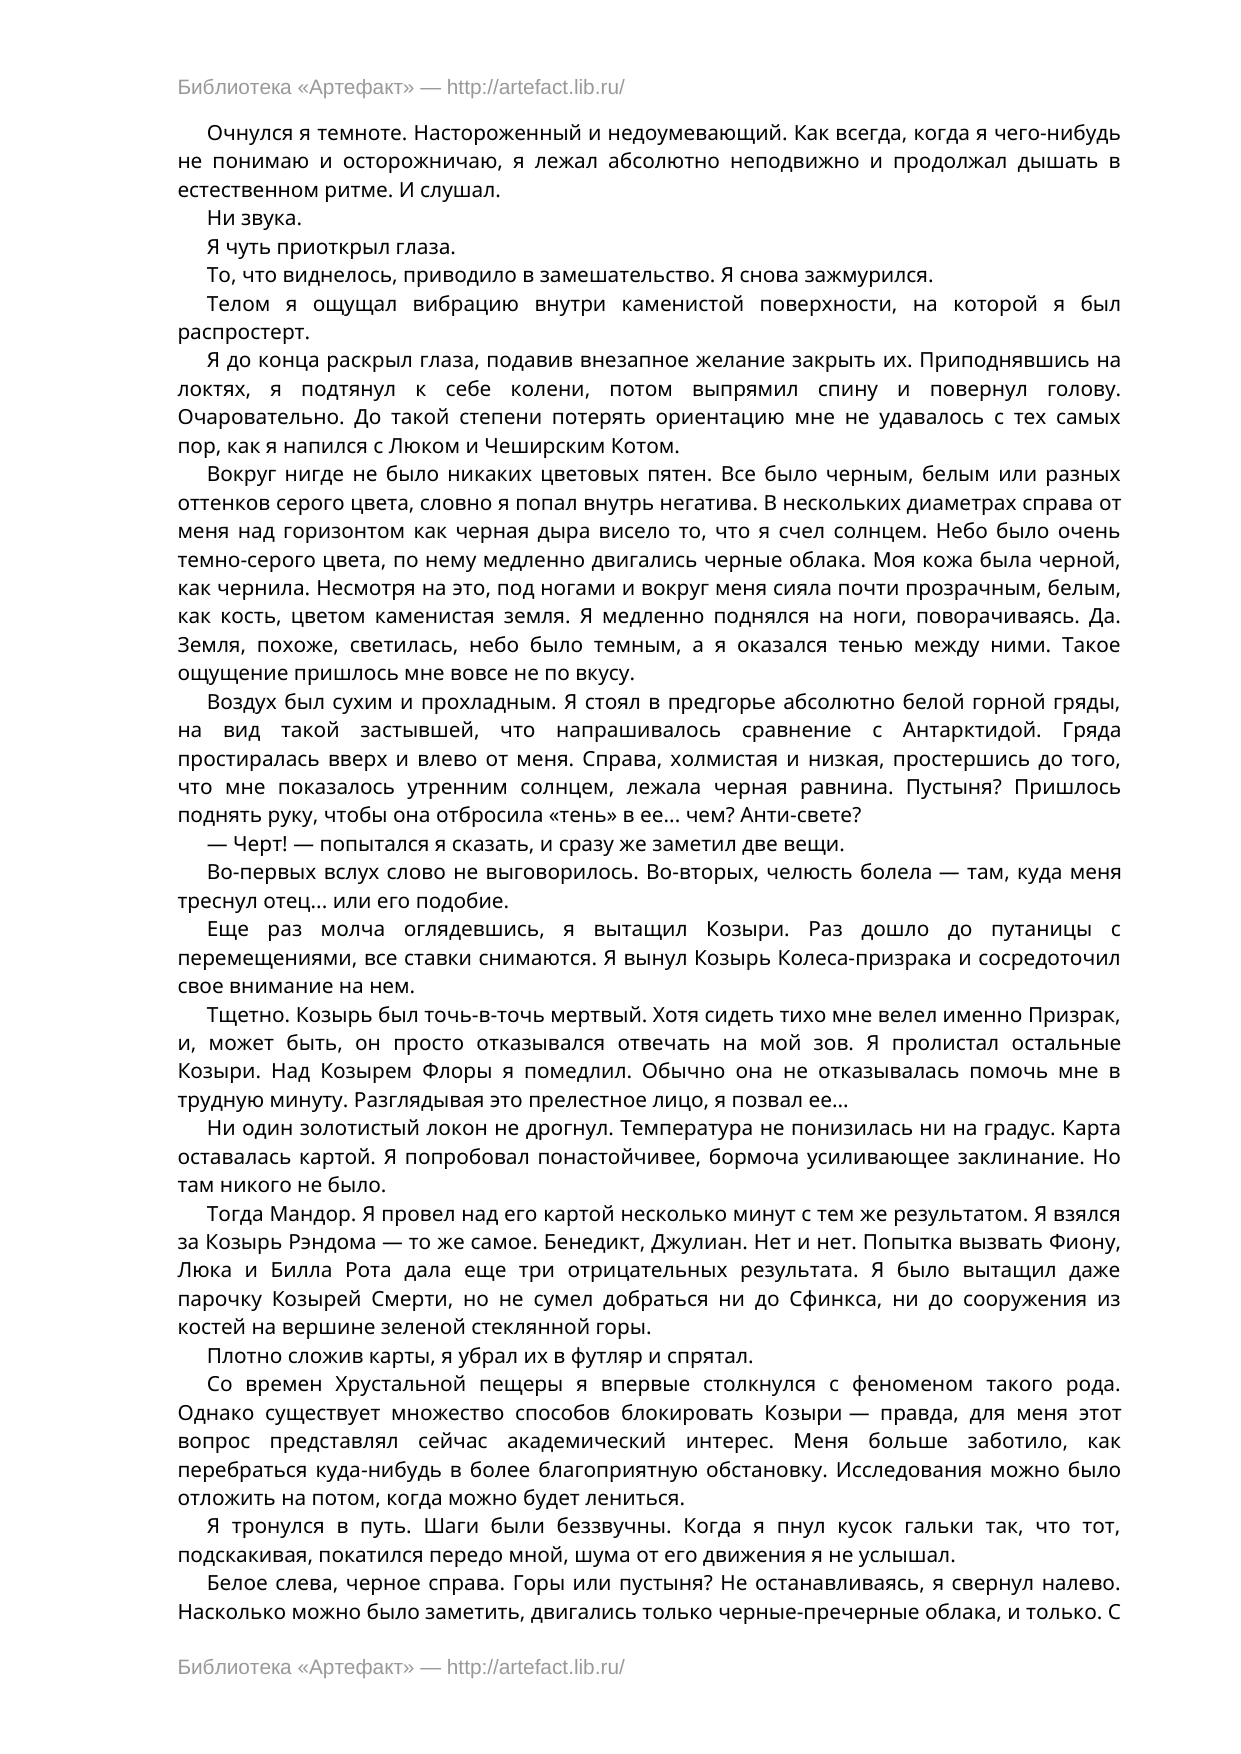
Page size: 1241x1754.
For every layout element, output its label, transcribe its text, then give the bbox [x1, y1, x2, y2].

text Со времен Хрустальной пещеры я впервые столкнулся с феноменом такого рода. Однако существует множество способов блокировать Козыри — правда, для меня этот вопрос представлял сейчас академический интерес. Меня больше заботило, как перебраться куда-нибудь в более благоприятную обстановку. Исследования можно было отложить на потом, когда можно будет лениться. [177, 1369, 1122, 1512]
text Я чуть приоткрыл глаза. [177, 232, 1122, 260]
text Тогда Мандор. Я провел над его картой несколько минут с тем же результатом. Я взялся за Козырь Рэндома — то же самое. Бенедикт, Джулиан. Нет и нет. Попытка вызвать Фиону, Люка и Билла Рота дала еще три отрицательных результата. Я было вытащил даже парочку Козырей Смерти, но не сумел добраться ни до Сфинкса, ни до сооружения из костей на вершине зеленой стеклянной горы. [177, 1199, 1122, 1341]
text Ни звука. [177, 203, 1122, 232]
text Я до конца раскрыл глаза, подавив внезапное желание закрыть их. Приподнявшись на локтях, я подтянул к себе колени, потом выпрямил спину и повернул голову. Очаровательно. До такой степени потерять ориентацию мне не удавалось с тех самых пор, как я напился с Люком и Чеширским Котом. [177, 346, 1122, 459]
text Воздух был сухим и прохладным. Я стоял в предгорье абсолютно белой горной гряды, на вид такой застывшей, что напрашивалось сравнение с Антарктидой. Гряда простиралась вверх и влево от меня. Справа, холмистая и низкая, простершись до того, что мне показалось утренним солнцем, лежала черная равнина. Пустыня? Пришлось поднять руку, чтобы она отбросила «тень» в ее... чем? Анти-свете? [177, 687, 1122, 829]
text Я тронулся в путь. Шаги были беззвучны. Когда я пнул кусок гальки так, что тот, подскакивая, покатился передо мной, шума от его движения я не услышал. [177, 1512, 1122, 1568]
text Во-первых вслух слово не выговорилось. Во-вторых, челюсть болела — там, куда меня треснул отец... или его подобие. [177, 857, 1122, 914]
text Телом я ощущал вибрацию внутри каменистой поверхности, на которой я был распростерт. [177, 289, 1122, 346]
text Еще раз молча оглядевшись, я вытащил Козыри. Раз дошло до путаницы с перемещениями, все ставки снимаются. Я вынул Козырь Колеса-призрака и сосредоточил свое внимание на нем. [177, 914, 1122, 1000]
text То, что виднелось, приводило в замешательство. Я снова зажмурился. [177, 260, 1122, 289]
text Плотно сложив карты, я убрал их в футляр и спрятал. [177, 1341, 1122, 1369]
text — Черт! — попытался я сказать, и сразу же заметил две вещи. [177, 829, 1122, 857]
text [177, 1568, 1122, 1625]
text Ни один золотистый локон не дрогнул. Температура не понизилась ни на градус. Карта оставалась картой. Я попробовал понастойчивее, бормоча усиливающее заклинание. Но там никого не было. [177, 1113, 1122, 1199]
text Вокруг нигде не было никаких цветовых пятен. Все было черным, белым или разных оттенков серого цвета, словно я попал внутрь негатива. В нескольких диаметрах справа от меня над горизонтом как черная дыра висело то, что я счел солнцем. Небо было очень темно-серого цвета, по нему медленно двигались черные облака. Моя кожа была черной, как чернила. Несмотря на это, под ногами и вокруг меня сияла почти прозрачным, белым, как кость, цветом каменистая земля. Я медленно поднялся на ноги, поворачиваясь. Да. Земля, похоже, светилась, небо было темным, а я оказался тенью между ними. Такое ощущение пришлось мне вовсе не по вкусу. [177, 459, 1122, 687]
text Тщетно. Козырь был точь-в-точь мертвый. Хотя сидеть тихо мне велел именно Призрак, и, может быть, он просто отказывался отвечать на мой зов. Я пролистал остальные Козыри. Над Козырем Флоры я помедлил. Обычно она не отказывалась помочь мне в трудную минуту. Разглядывая это прелестное лицо, я позвал ее... [177, 1000, 1122, 1113]
text Очнулся я темноте. Настороженный и недоумевающий. Как всегда, когда я чего-нибудь не понимаю и осторожничаю, я лежал абсолютно неподвижно и продолжал дышать в естественном ритме. И слушал. [177, 118, 1122, 203]
